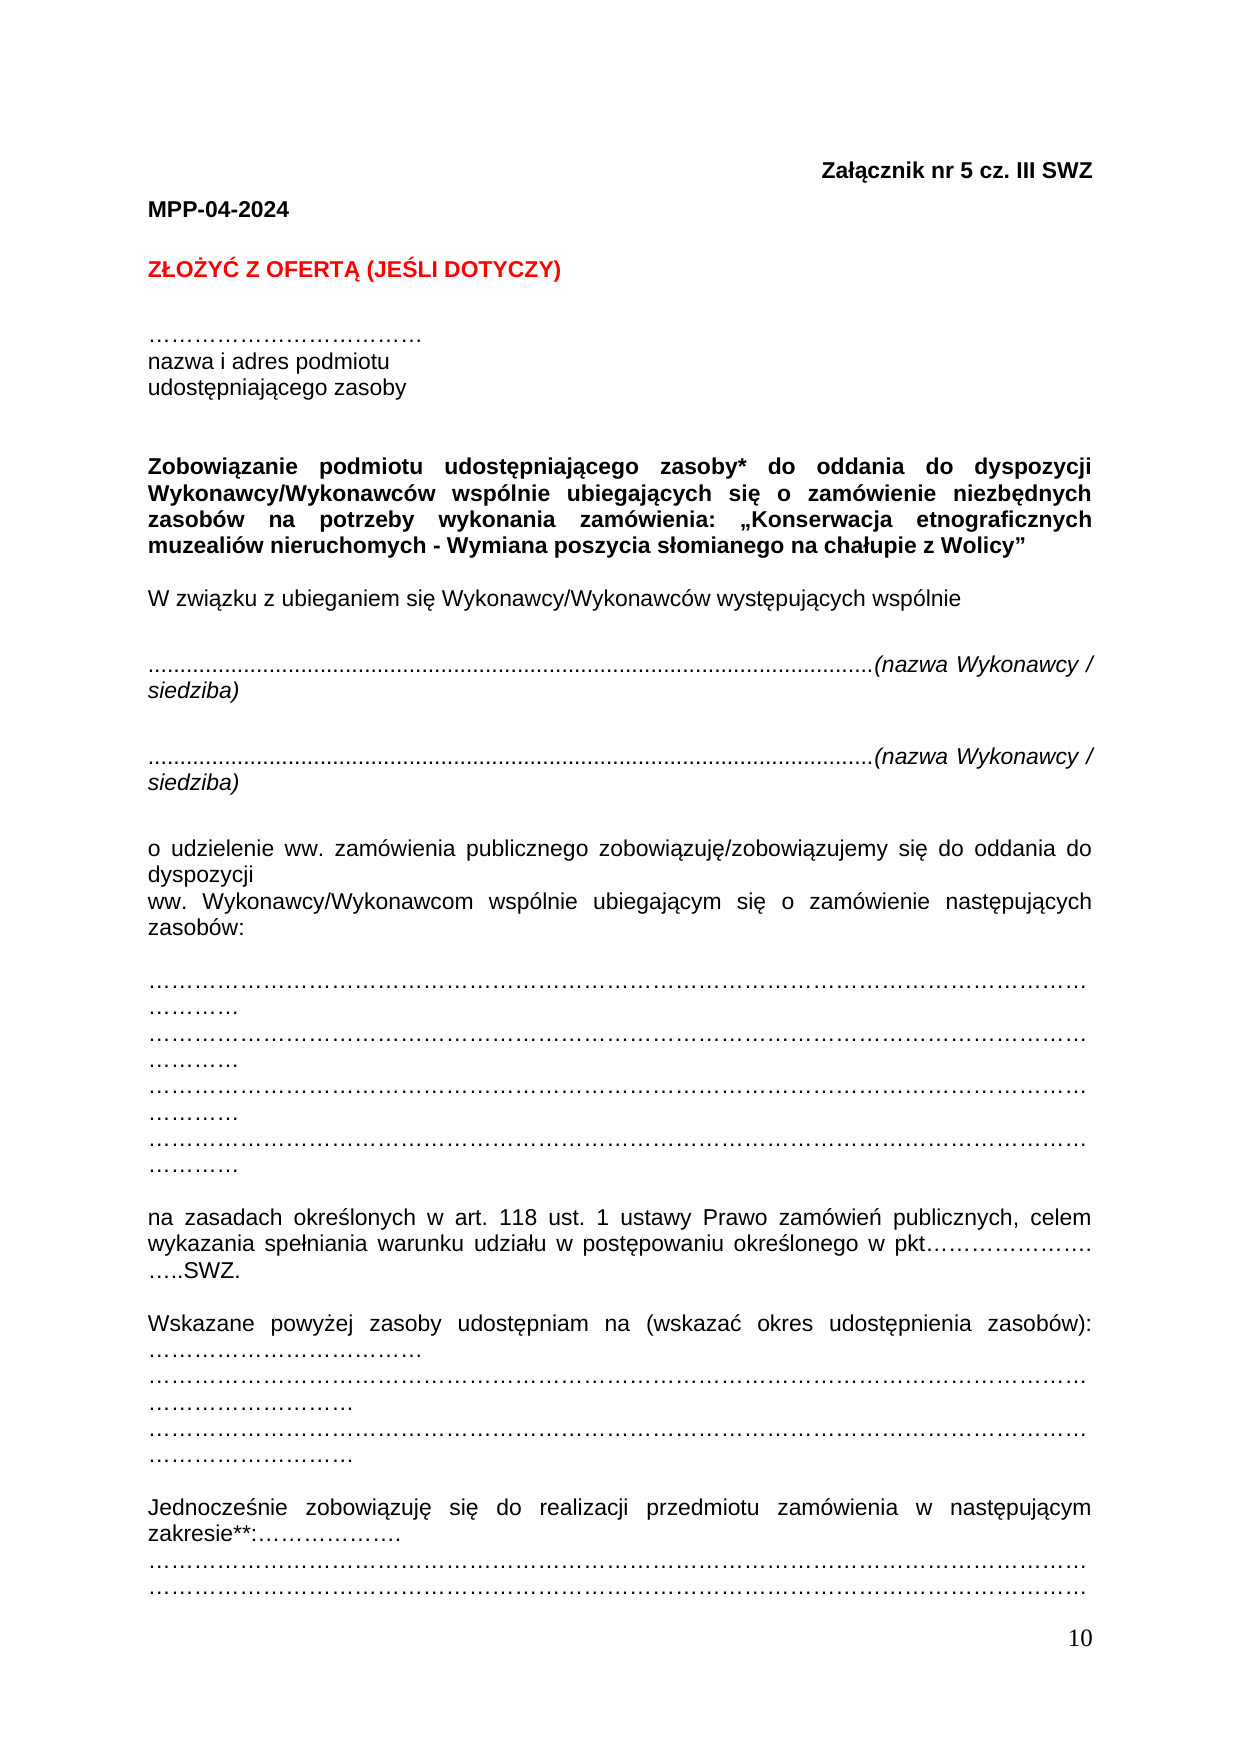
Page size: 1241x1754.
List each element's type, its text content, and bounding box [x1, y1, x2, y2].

text …………………………………………………………………………………………………………………………………… [148, 1362, 1092, 1415]
text ……………………………………………………………………………………………………………………… [148, 1019, 1092, 1072]
text Jednocześnie zobowiązuję się do realizacji przedmiotu zamówienia w następującym zakresie**:………………. [148, 1494, 1092, 1547]
text na zasadach określonych w art. 118 ust. 1 ustawy Prawo zamówień publicznych, celem wykazania spełniania warunku udziału w postępowaniu określonego w pkt………………….…..SWZ. [148, 1204, 1092, 1283]
text Załącznik nr 5 cz. III SWZ [148, 157, 1092, 183]
text nazwa i adres podmiotu udostępniającego zasoby [148, 348, 1092, 400]
text MPP-04-2024 [148, 196, 1092, 222]
text ……………………………… [148, 321, 1092, 348]
text ..................................................................................................................(nazwa Wykonawcy / siedziba) [148, 651, 1092, 703]
text ..................................................................................................................(nazwa Wykonawcy / siedziba) [148, 743, 1092, 796]
text ZŁOŻYĆ Z OFERTĄ (JEŚLI DOTYCZY) [148, 256, 1092, 282]
text Zobowiązanie podmiotu udostępniającego zasoby* do oddania do dyspozycji Wykonawcy/Wykonawców wspólnie ubiegających się o zamówienie niezbędnych zasobów na potrzeby wykonania zamówienia: „Konserwacja etnograficznych muzealiów nieruchomych - Wymiana poszycia słomianego na chałupie z Wolicy” [148, 453, 1092, 558]
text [148, 1547, 1092, 1599]
text ……………………………………………………………………………………………………………………… [148, 1072, 1092, 1125]
text Wskazane powyżej zasoby udostępniam na (wskazać okres udostępnienia zasobów): ……………………………… [148, 1309, 1092, 1362]
text …………………………………………………………………………………………………………………………………… [148, 1415, 1092, 1468]
text o udzielenie ww. zamówienia publicznego zobowiązuję/zobowiązujemy się do oddania do dyspozycji ww. Wykonawcy/Wykonawcom wspólnie ubiegającym się o zamówienie następujących zasobów: [148, 835, 1092, 941]
text W związku z ubieganiem się Wykonawcy/Wykonawców występujących wspólnie [148, 585, 1092, 611]
text ……………………………………………………………………………………………………………………… [148, 967, 1092, 1019]
text ……………………………………………………………………………………………………………………… [148, 1125, 1092, 1178]
